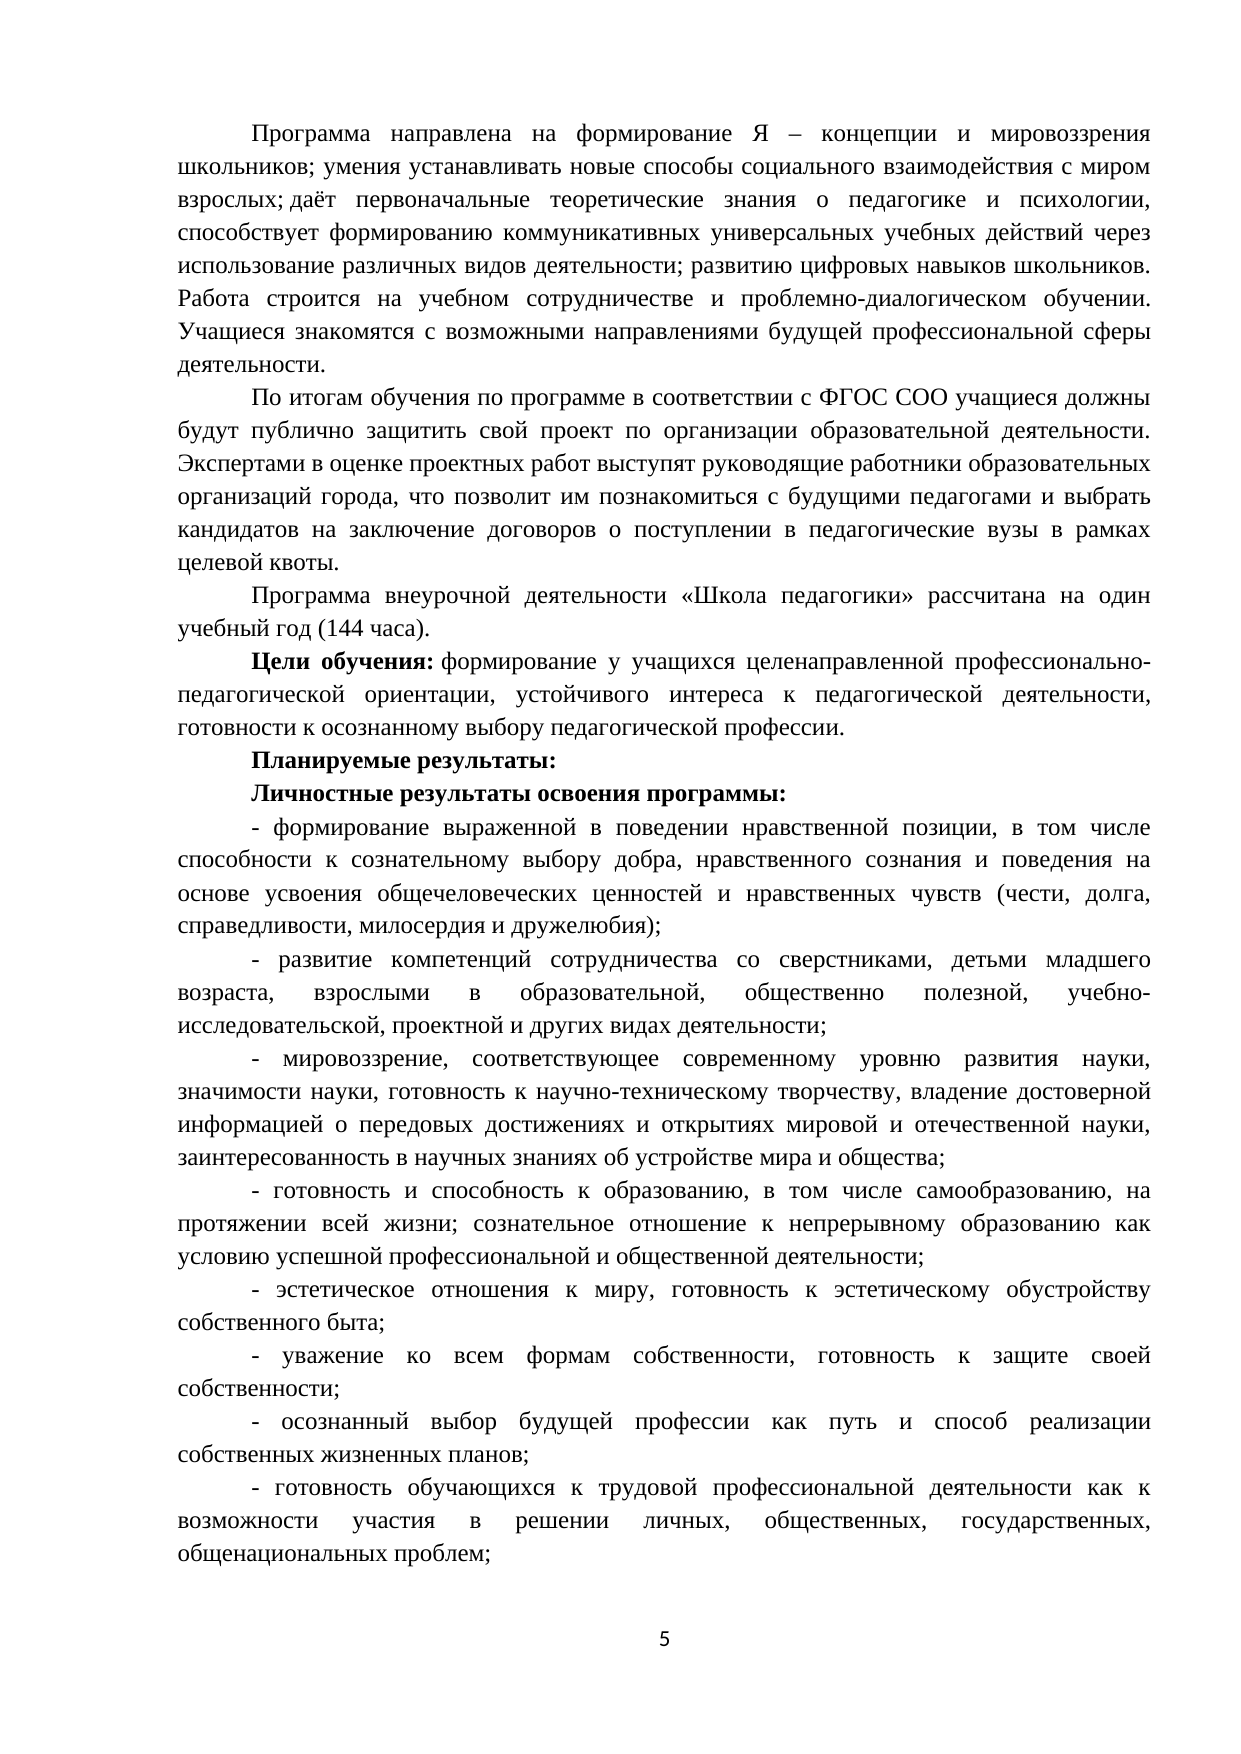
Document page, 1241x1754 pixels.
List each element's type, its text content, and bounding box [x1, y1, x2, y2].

text - готовность обучающихся к трудовой профессиональной деятельности как к возможности участия в решении личных, общественных, государственных, общенациональных проблем; [177, 1472, 1152, 1567]
text Цели обучения: формирование у учащихся целенаправленной профессионально-педагогической ориентации, устойчивого интереса к педагогической деятельности, готовности к осознанному выбору педагогической профессии. [177, 646, 1152, 741]
text - уважение ко всем формам собственности, готовность к защите своей собственности; [177, 1340, 1152, 1402]
text - формирование выраженной в поведении нравственной позиции, в том числе способности к сознательному выбору добра, нравственного сознания и поведения на основе усвоения общечеловеческих ценностей и нравственных чувств (чести, долга, справедливости, милосердия и дружелюбия); [177, 812, 1152, 939]
text Программа направлена на формирование Я – концепции и мировоззрения школьников; умения устанавливать новые способы социального взаимодействия с миром взрослых; даёт первоначальные теоретические знания о педагогике и психологии, способствует формированию коммуникативных универсальных учебных действий через использование различных видов деятельности; развитию цифровых навыков школьников. Работа строится на учебном сотрудничестве и проблемно-диалогическом обучении. Учащиеся знакомятся с возможными направлениями будущей профессиональной сферы деятельности. [177, 118, 1152, 378]
text - осознанный выбор будущей профессии как путь и способ реализации собственных жизненных планов; [177, 1406, 1152, 1468]
text - мировоззрение, соответствующее современному уровню развития науки, значимости науки, готовность к научно-техническому творчеству, владение достоверной информацией о передовых достижениях и открытиях мировой и отечественной науки, заинтересованность в научных знаниях об устройстве мира и общества; [177, 1043, 1152, 1171]
text Личностные результаты освоения программы: [177, 778, 1152, 807]
text - готовность и способность к образованию, в том числе самообразованию, на протяжении всей жизни; сознательное отношение к непрерывному образованию как условию успешной профессиональной и общественной деятельности; [177, 1175, 1152, 1269]
text Планируемые результаты: [177, 746, 1152, 774]
text - развитие компетенций сотрудничества со сверстниками, детьми младшего возраста, взрослыми в образовательной, общественно полезной, учебно-исследовательской, проектной и других видах деятельности; [177, 944, 1152, 1038]
text - эстетическое отношения к миру, готовность к эстетическому обустройству собственного быта; [177, 1274, 1152, 1336]
text По итогам обучения по программе в соответствии с ФГОС СОО учащиеся должны будут публично защитить свой проект по организации образовательной деятельности. Экспертами в оценке проектных работ выступят руководящие работники образовательных организаций города, что позволит им познакомиться с будущими педагогами и выбрать кандидатов на заключение договоров о поступлении в педагогические вузы в рамках целевой квоты. [177, 382, 1152, 576]
text Программа внеурочной деятельности «Школа педагогики» рассчитана на один учебный год (144 часа). [177, 580, 1152, 642]
